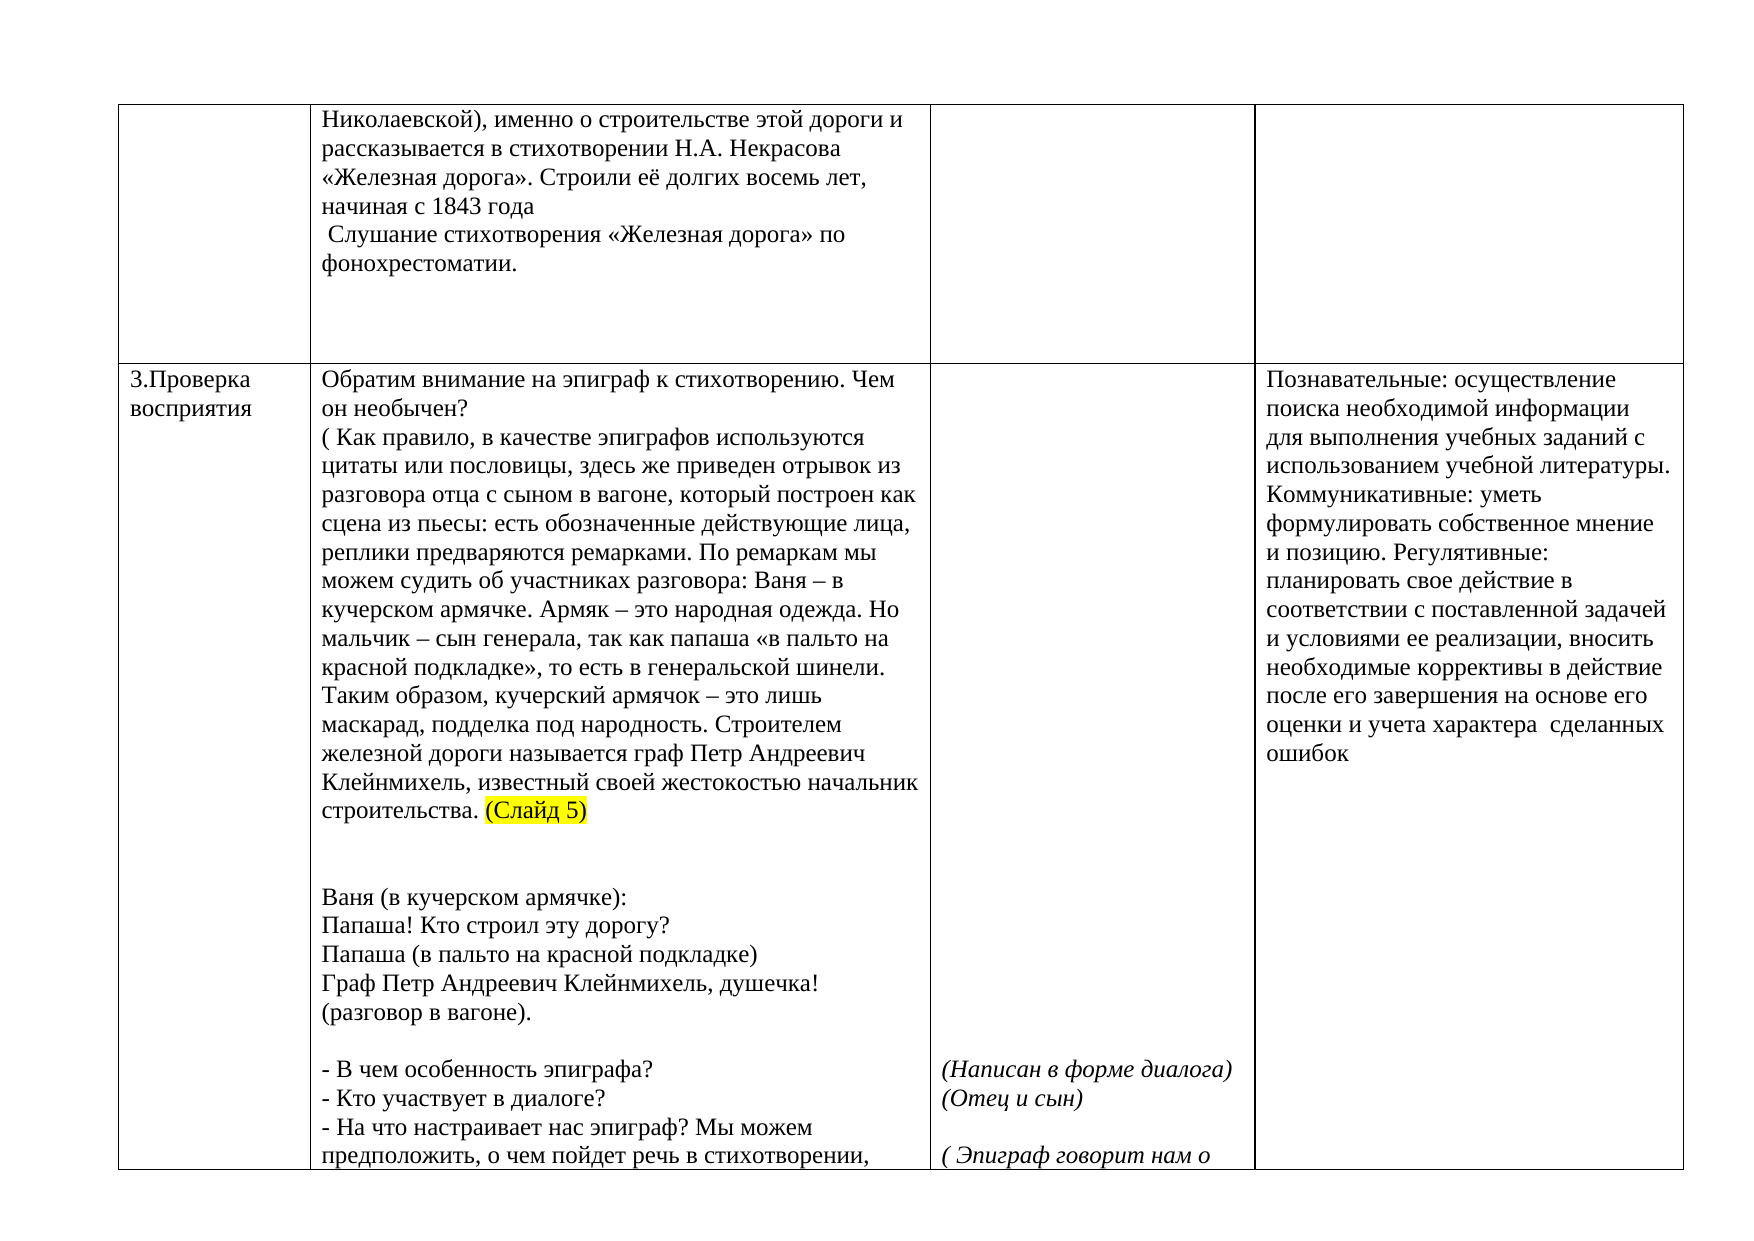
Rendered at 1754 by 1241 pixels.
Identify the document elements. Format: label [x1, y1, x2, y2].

table_cell [119, 105, 310, 363]
table_cell [1256, 105, 1683, 363]
table_cell [119, 364, 310, 1169]
table_cell [311, 364, 930, 1169]
table_cell [931, 105, 1254, 363]
table_cell [1256, 364, 1683, 1169]
table_cell [311, 105, 930, 363]
table_cell [931, 364, 1254, 1169]
